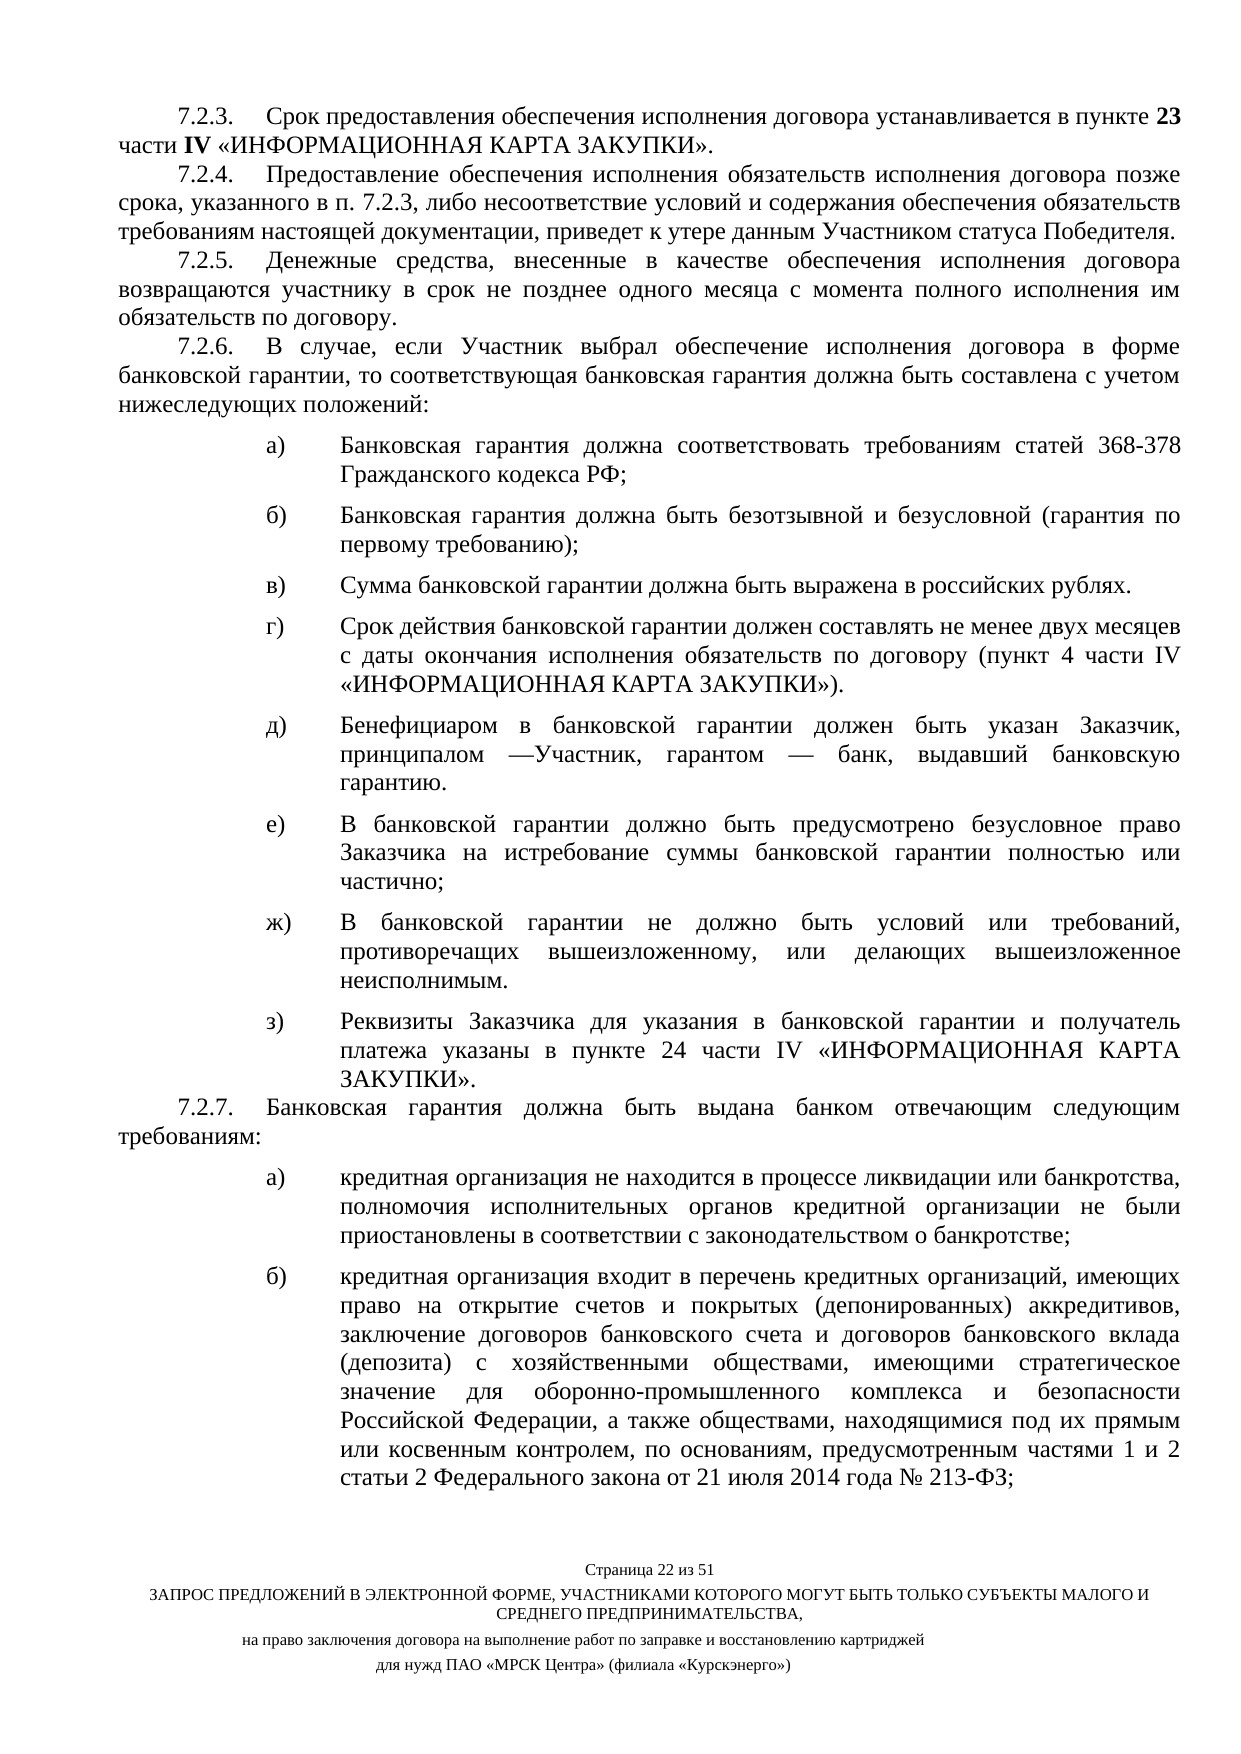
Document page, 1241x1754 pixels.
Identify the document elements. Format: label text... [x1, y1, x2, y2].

list Бенефициаром в банковской гарантии должен быть указан Заказчик, принципалом —Участник, гарантом — банк, выдавший банковскую гарантию. [266, 710, 1181, 796]
subtitle Банковская гарантия должна быть выдана банком отвечающим следующим требованиям: [118, 1092, 1181, 1150]
list В банковской гарантии не должно быть условий или требований, противоречащих вышеизложенному, или делающих вышеизложенное неисполнимым. [266, 907, 1181, 994]
list кредитная организация входит в перечень кредитных организаций, имеющих право на открытие счетов и покрытых (депонированных) аккредитивов, заключение договоров банковского счета и договоров банковского вклада (депозита) с хозяйственными обществами, имеющими стратегическое значение для оборонно-промышленного комплекса и безопасности Российской Федерации, а также обществами, находящимися под их прямым или косвенным контролем, по основаниям, предусмотренным частями 1 и 2 статьи 2 Федерального закона от 21 июля 2014 года № 213-ФЗ; [266, 1261, 1181, 1491]
list кредитная организация не находится в процессе ликвидации или банкротства, полномочия исполнительных органов кредитной организации не были приостановлены в соответствии с законодательством о банкротстве; [266, 1162, 1181, 1249]
list Реквизиты Заказчика для указания в банковской гарантии и получатель платежа указаны в пункте 24 части IV «ИНФОРМАЦИОННАЯ КАРТА ЗАКУПКИ». [266, 1006, 1181, 1092]
list В банковской гарантии должно быть предусмотрено безусловное право Заказчика на истребование суммы банковской гарантии полностью или частично; [266, 809, 1181, 895]
subtitle Предоставление обеспечения исполнения обязательств исполнения договора позже срока, указанного в п. 7.2.3, либо несоответствие условий и содержания обеспечения обязательств требованиям настоящей документации, приведет к утере данным Участником статуса Победителя. [118, 159, 1181, 245]
list Банковская гарантия должна соответствовать требованиям статей 368-378 Гражданского кодекса РФ; [266, 430, 1181, 487]
subtitle Денежные средства, внесенные в качестве обеспечения исполнения договора возвращаются участнику в срок не позднее одного месяца с момента полного исполнения им обязательств по договору. [118, 245, 1181, 331]
subtitle В случае, если Участник выбрал обеспечение исполнения договора в форме банковской гарантии, то соответствующая банковская гарантия должна быть составлена с учетом нижеследующих положений: [118, 331, 1181, 417]
subtitle Срок предоставления обеспечения исполнения договора устанавливается в пункте 23 части IV «ИНФОРМАЦИОННАЯ КАРТА ЗАКУПКИ». [118, 101, 1181, 159]
list Сумма банковской гарантии должна быть выражена в российских рублях. [266, 570, 1181, 599]
list Банковская гарантия должна быть безотзывной и безусловной (гарантия по первому требованию); [266, 500, 1181, 557]
list Срок действия банковской гарантии должен составлять не менее двух месяцев с даты окончания исполнения обязательств по договору (пункт 4 части IV «ИНФОРМАЦИОННАЯ КАРТА ЗАКУПКИ»). [266, 611, 1181, 697]
